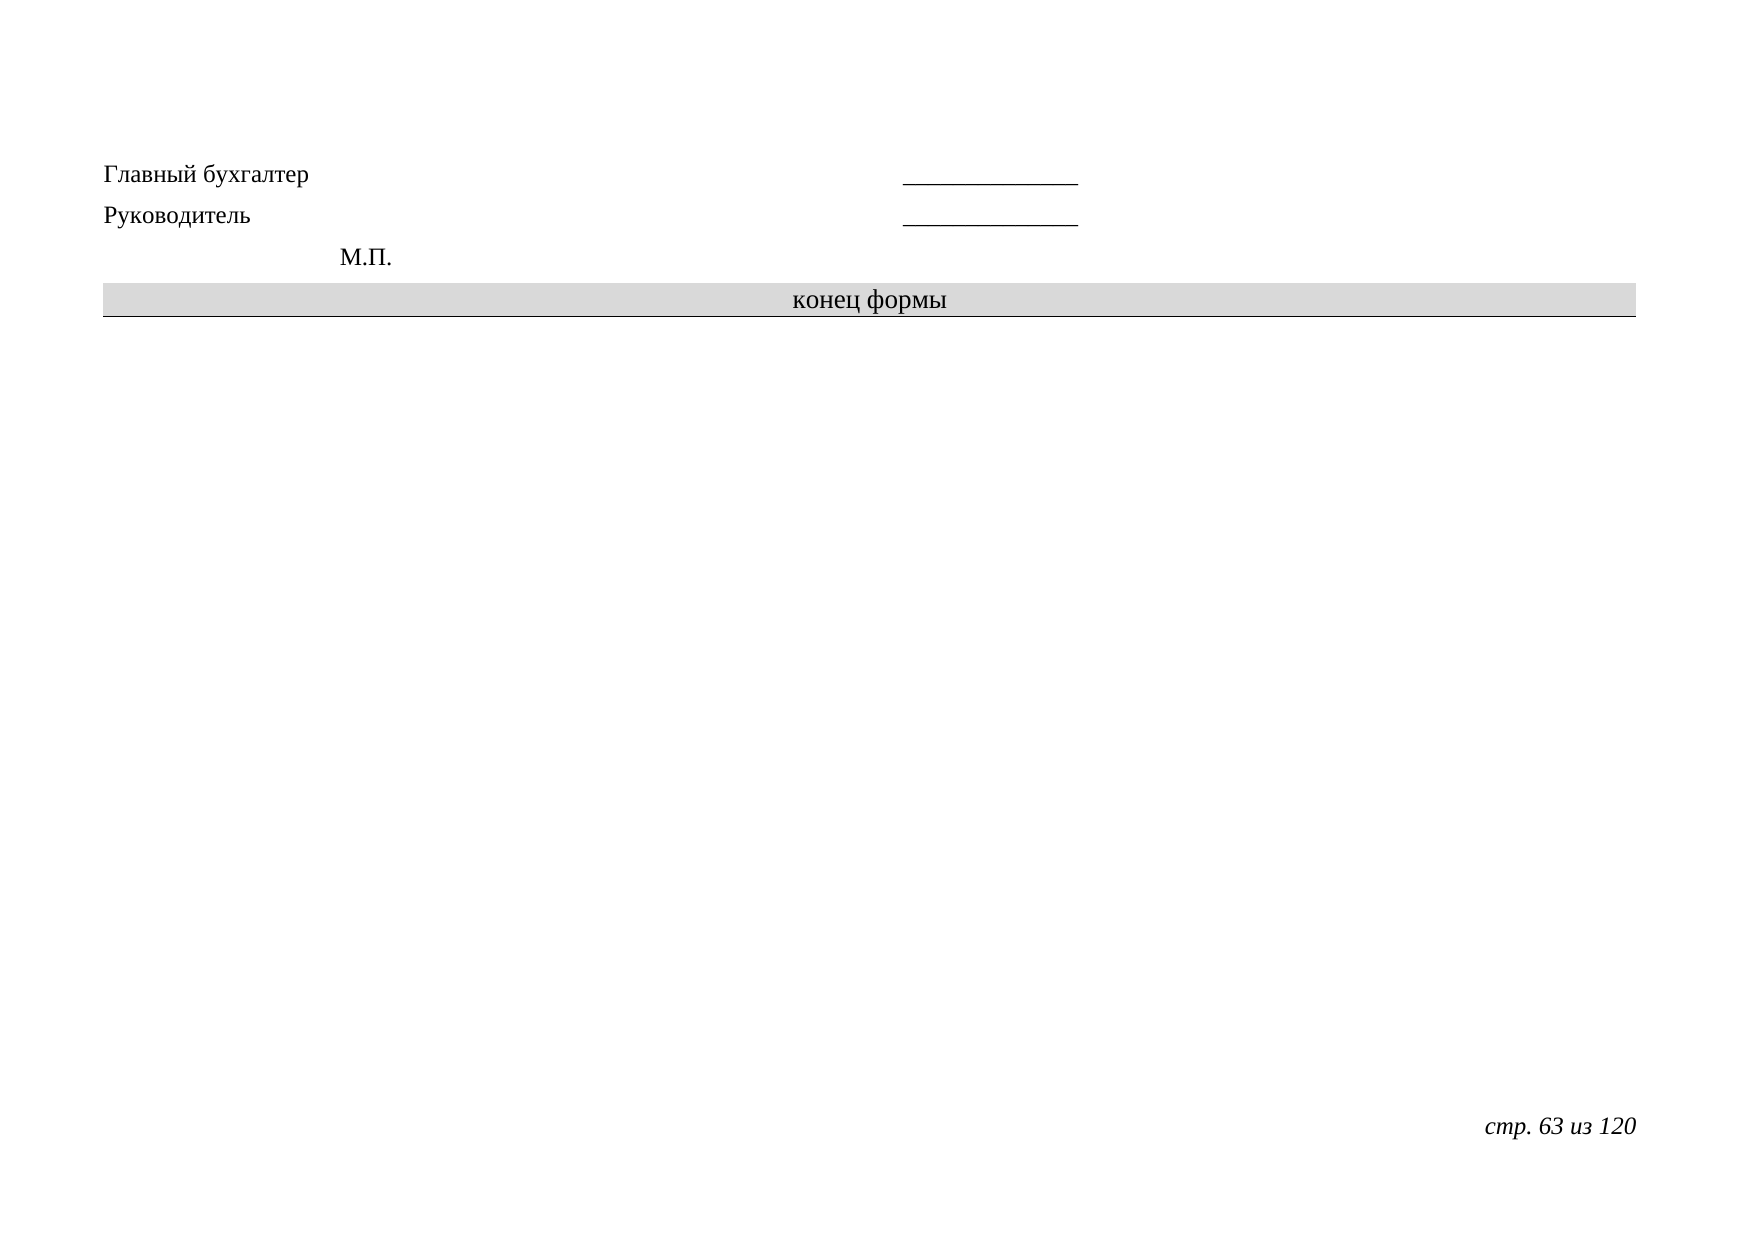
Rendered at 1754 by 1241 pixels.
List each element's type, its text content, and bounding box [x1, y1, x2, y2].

text Руководитель ______________ [103, 201, 1636, 229]
text конец формы [103, 283, 1636, 316]
text М.П. [339, 242, 1636, 271]
text Главный бухгалтер ______________ [103, 159, 1636, 188]
